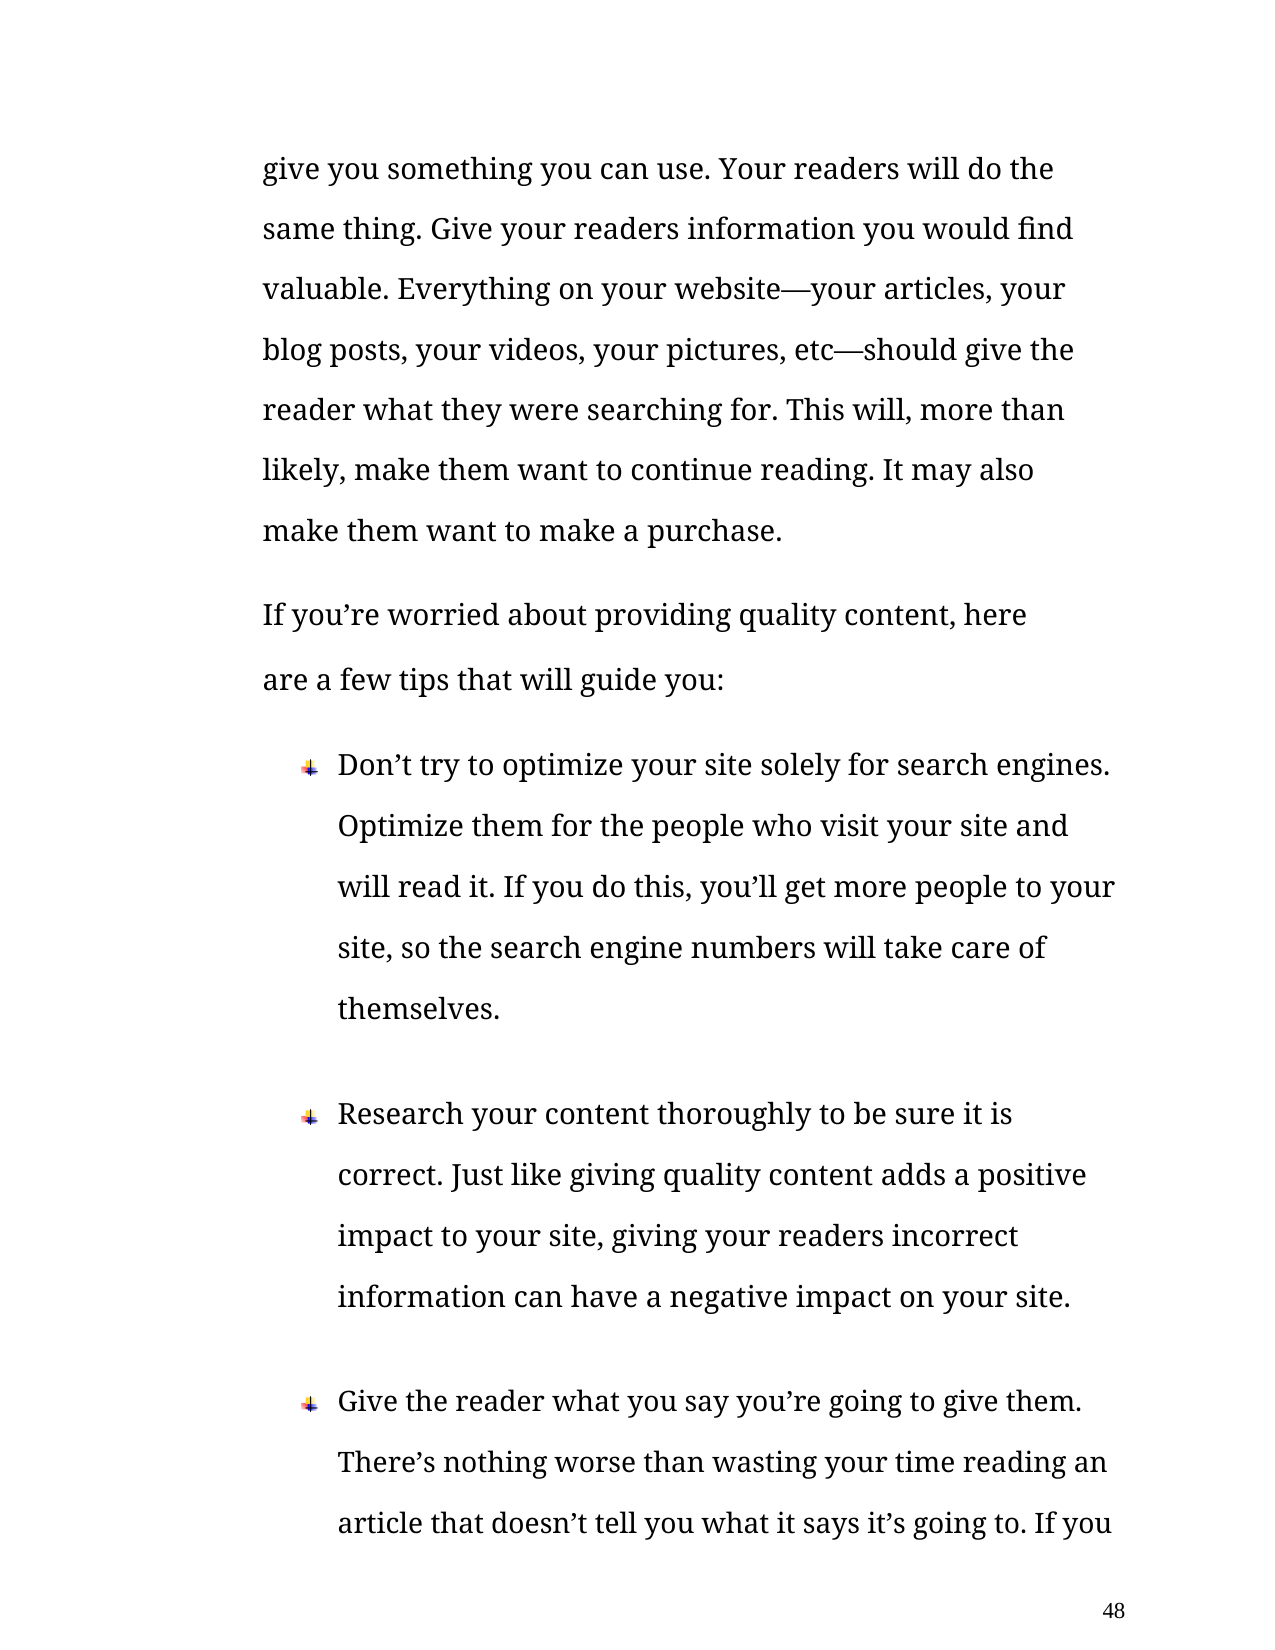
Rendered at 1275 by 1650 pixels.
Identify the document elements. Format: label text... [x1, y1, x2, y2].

picture [301, 758, 318, 776]
list Don’t try to optimize your site solely for search engines. Optimize them for the people who visit your site and will read it. If you do this, you’ll get more people to your site, so the search engine numbers will take care of themselves. [300, 744, 1123, 1028]
list Research your content thoroughly to be sure it is correct. Just like giving quality content adds a positive impact to your site, giving your readers incorrect information can have a negative impact on your site. [300, 1093, 1117, 1316]
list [300, 1382, 1123, 1542]
text give you something you can use. Your readers will do the same thing. Give your readers information you would find valuable. Everything on your website—your articles, your blog posts, your videos, your pictures, etc—should give the reader what they were searching for. This will, more than likely, make them want to continue reading. It may also make them want to make a purchase. [262, 148, 1106, 549]
picture [301, 1395, 318, 1412]
picture [301, 1108, 318, 1125]
text If you’re worried about providing quality content, here are a few tips that will guide you: [262, 594, 1077, 699]
